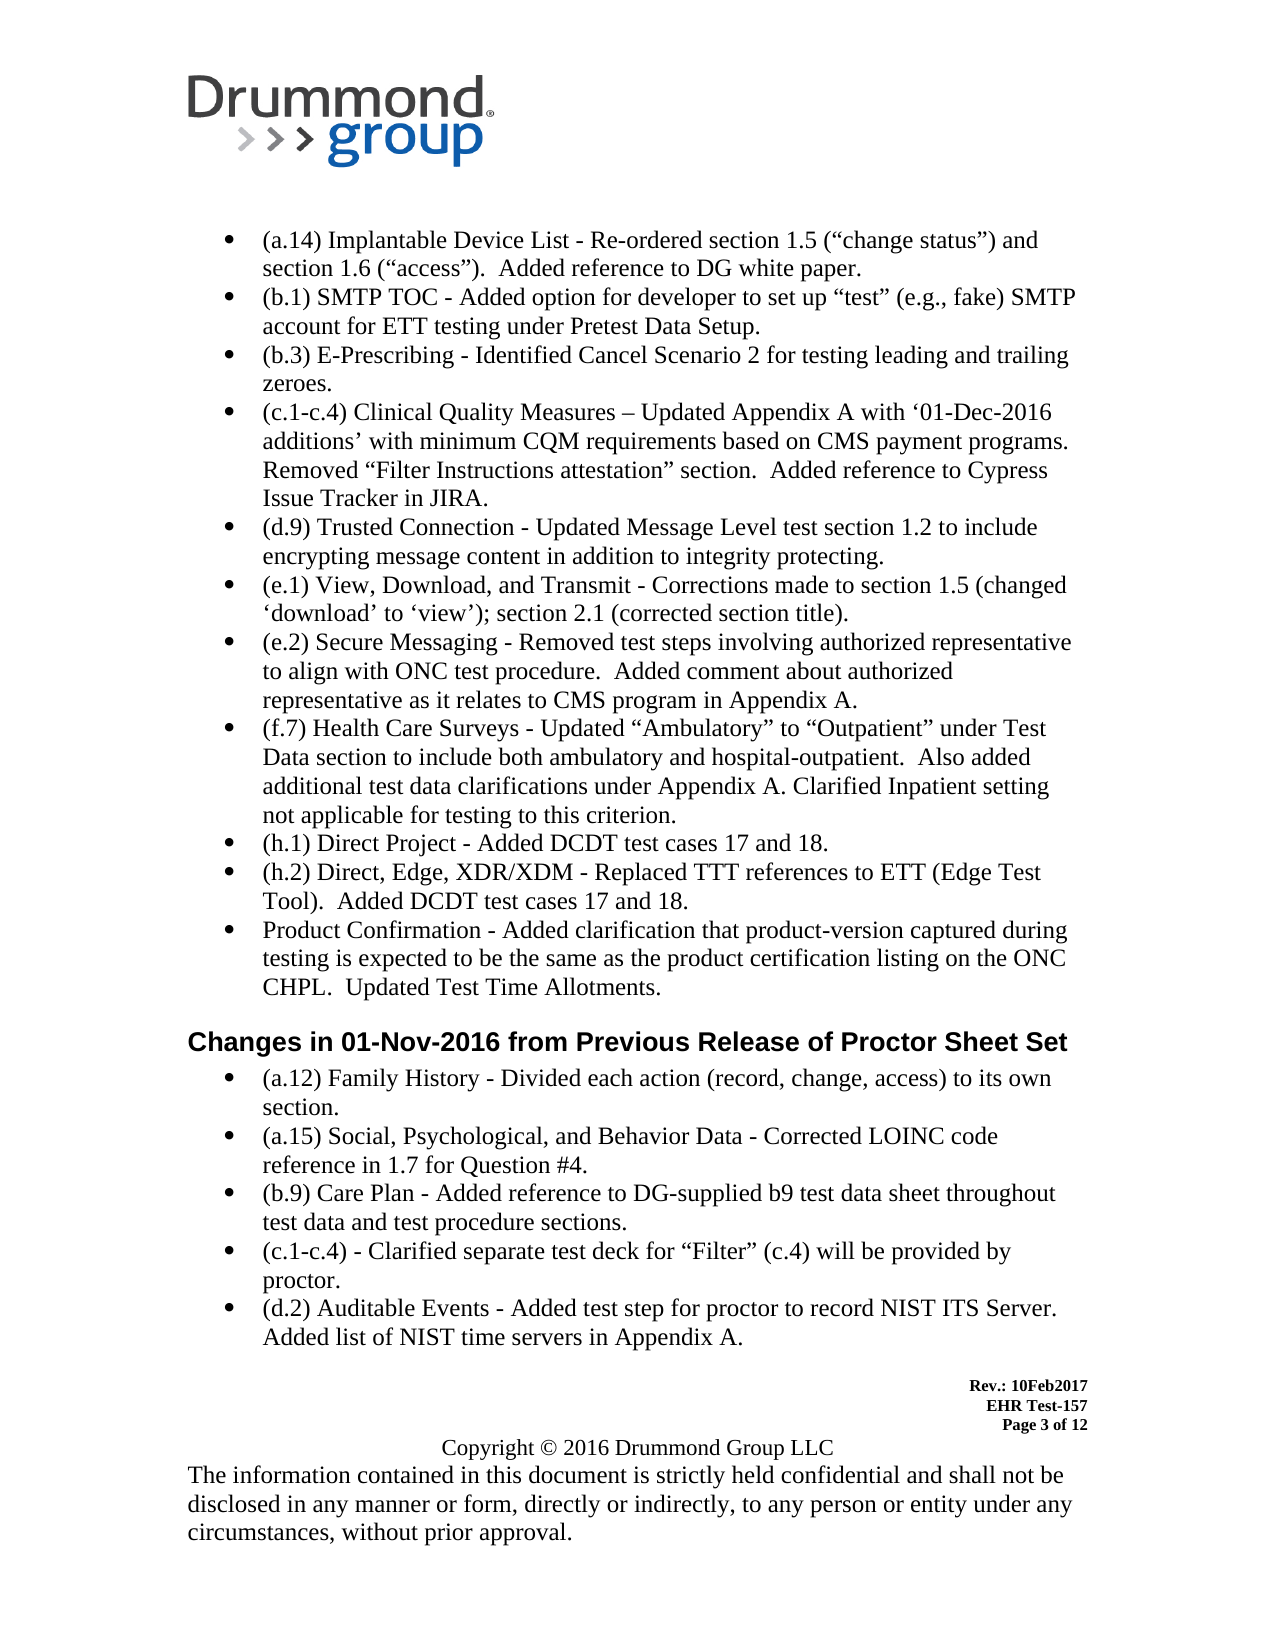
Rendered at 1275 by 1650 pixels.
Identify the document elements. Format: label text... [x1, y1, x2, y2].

list (e.1) View, Download, and Transmit - Corrections made to section 1.5 (changed ‘download’ to ‘view’); section 2.1 (corrected section title). [225, 570, 1087, 627]
list (a.12) Family History - Divided each action (record, change, access) to its own section. [225, 1063, 1087, 1121]
list (e.2) Secure Messaging - Removed test steps involving authorized representative to align with ONC test procedure. Added comment about authorized representative as it relates to CMS program in Appendix A. [225, 627, 1087, 713]
list (b.3) E-Prescribing - Identified Cancel Scenario 2 for testing leading and trailing zeroes. [225, 340, 1087, 397]
list Product Confirmation - Added clarification that product-version captured during testing is expected to be the same as the product certification listing on the ONC CHPL. Updated Test Time Allotments. [225, 915, 1087, 1001]
list (h.2) Direct, Edge, XDR/XDM - Replaced TTT references to ETT (Edge Test Tool). Added DCDT test cases 17 and 18. [225, 857, 1087, 915]
list (b.1) SMTP TOC - Added option for developer to set up “test” (e.g., fake) SMTP account for ETT testing under Pretest Data Setup. [225, 282, 1087, 340]
list (a.15) Social, Psychological, and Behavior Data - Corrected LOINC code reference in 1.7 for Question #4. [225, 1121, 1087, 1178]
list (c.1-c.4) Clinical Quality Measures – Updated Appendix A with ‘01-Dec-2016 additions’ with minimum CQM requirements based on CMS payment programs. Removed “Filter Instructions attestation” section. Added reference to Cypress Issue Tracker in JIRA. [225, 397, 1087, 512]
list (c.1-c.4) - Clarified separate test deck for “Filter” (c.4) will be provided by proctor. [225, 1236, 1087, 1293]
list (b.9) Care Plan - Added reference to DG-supplied b9 test data sheet throughout test data and test procedure sections. [225, 1178, 1087, 1236]
list (f.7) Health Care Surveys - Updated “Ambulatory” to “Outpatient” under Test Data section to include both ambulatory and hospital-outpatient. Also added additional test data clarifications under Appendix A. Clarified Inpatient setting not applicable for testing to this criterion. [225, 713, 1087, 828]
list (d.9) Trusted Connection - Updated Message Level test section 1.2 to include encrypting message content in addition to integrity protecting. [225, 512, 1087, 570]
picture [187, 75, 496, 168]
list (d.2) Auditable Events - Added test step for proctor to record NIST ITS Server. Added list of NIST time servers in Appendix A. [225, 1293, 1087, 1351]
list (a.14) Implantable Device List - Re-ordered section 1.5 (“change status”) and section 1.6 (“access”). Added reference to DG white paper. [225, 225, 1087, 282]
list (h.1) Direct Project - Added DCDT test cases 17 and 18. [225, 828, 1087, 857]
subtitle Changes in 01-Nov-2016 from Previous Release of Proctor Sheet Set [187, 1026, 1087, 1057]
